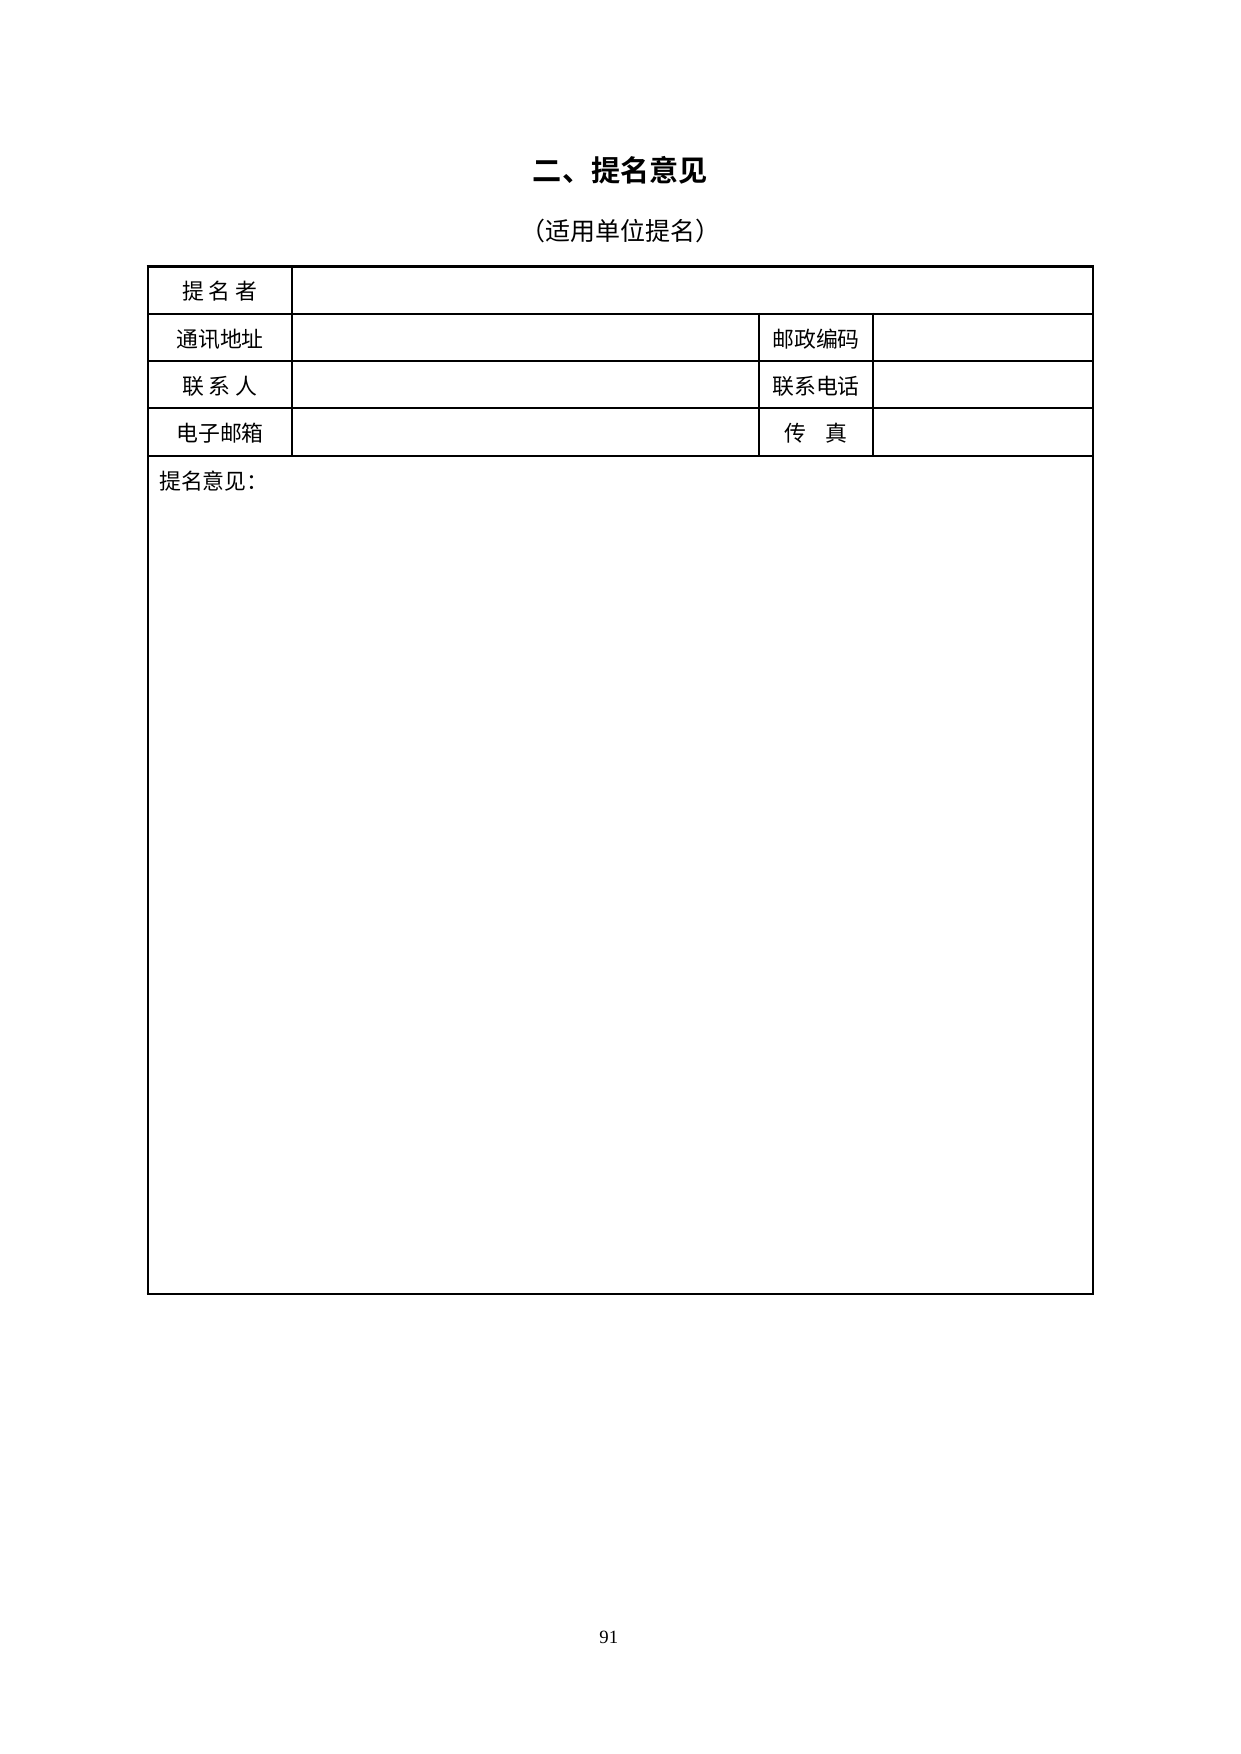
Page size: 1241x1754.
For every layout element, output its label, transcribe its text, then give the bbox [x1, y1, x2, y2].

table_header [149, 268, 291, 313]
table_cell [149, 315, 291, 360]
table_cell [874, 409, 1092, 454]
text （适用单位提名） [165, 211, 1075, 247]
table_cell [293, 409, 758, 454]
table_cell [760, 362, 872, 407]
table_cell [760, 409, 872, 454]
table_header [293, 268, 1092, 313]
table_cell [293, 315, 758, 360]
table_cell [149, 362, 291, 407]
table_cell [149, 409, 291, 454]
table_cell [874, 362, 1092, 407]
text 二、提名意见 [165, 148, 1075, 190]
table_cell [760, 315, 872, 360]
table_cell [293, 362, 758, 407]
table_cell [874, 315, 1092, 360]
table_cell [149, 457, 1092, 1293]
